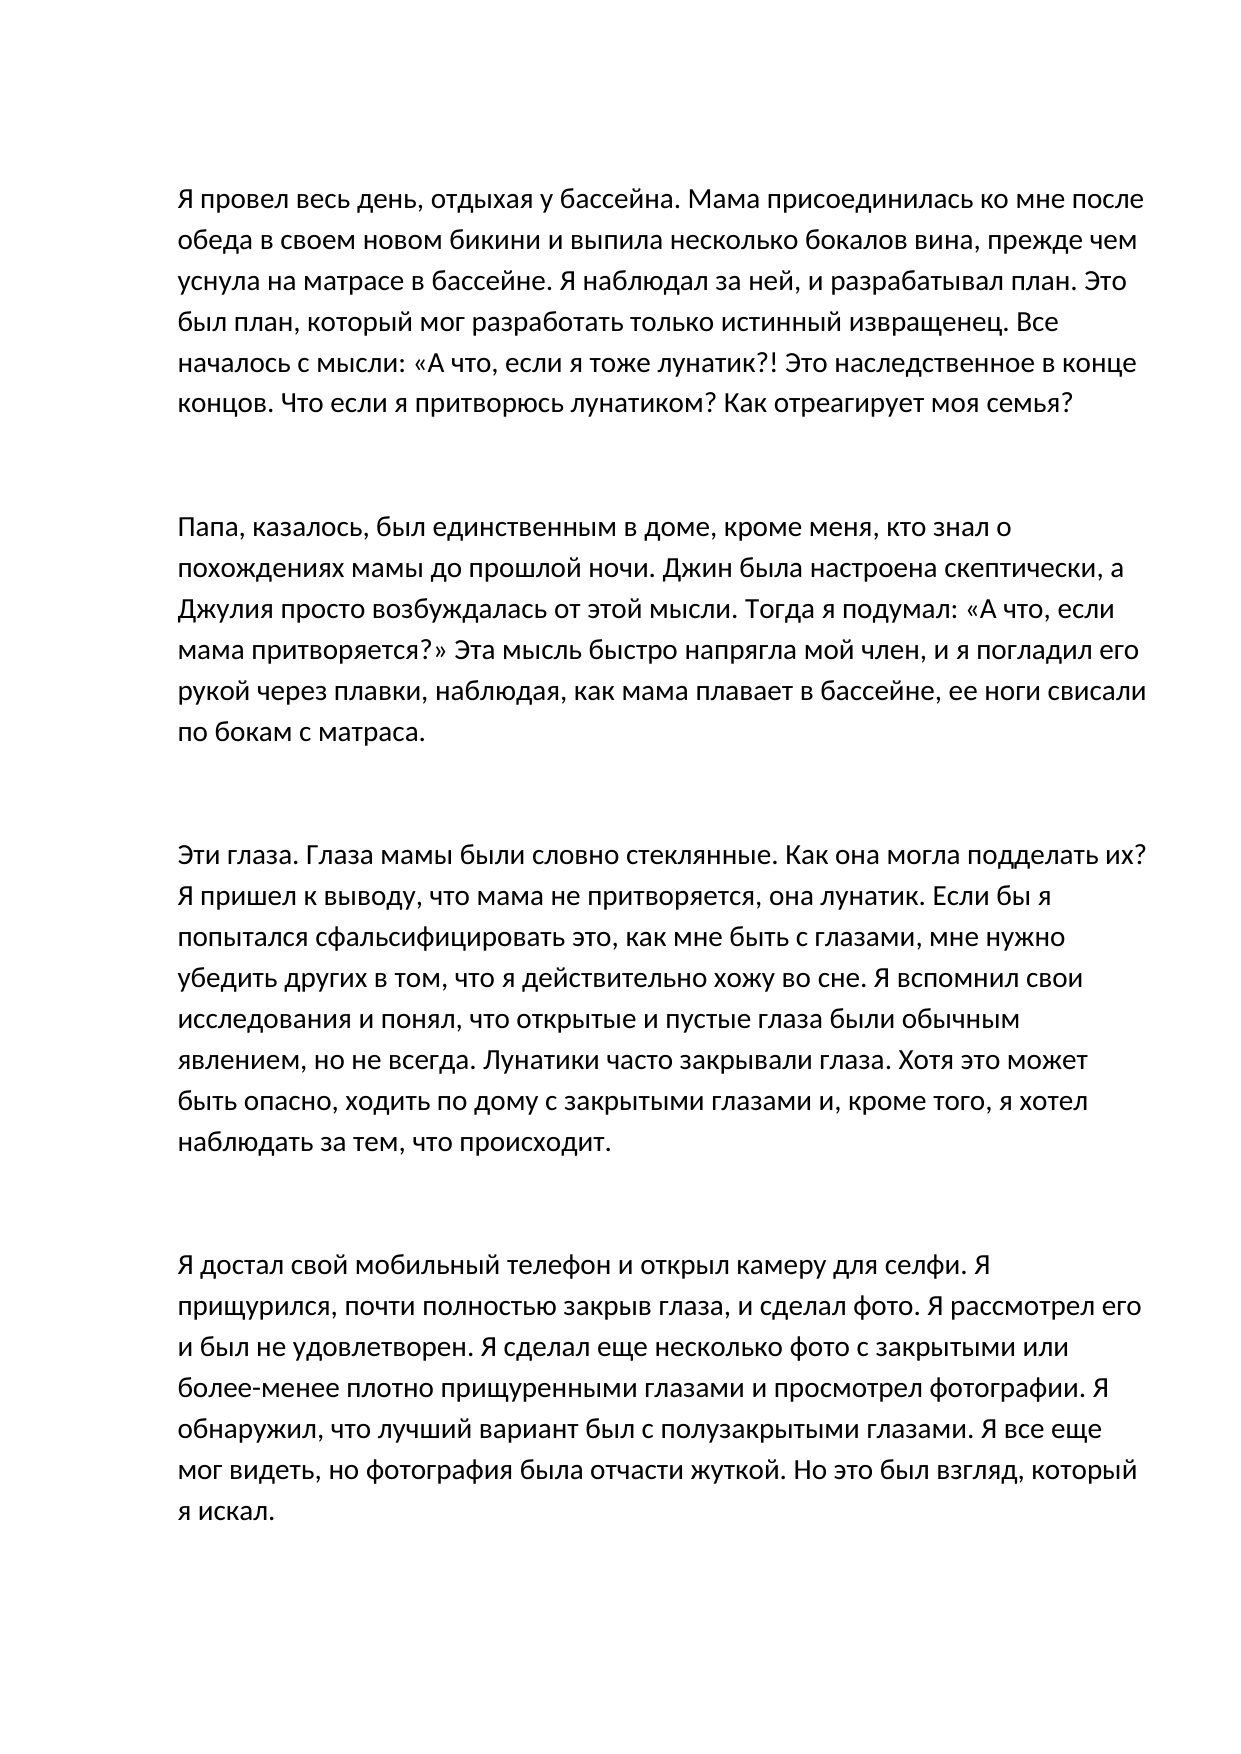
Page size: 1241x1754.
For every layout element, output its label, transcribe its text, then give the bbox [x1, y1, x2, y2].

text Папа, казалось, был единственным в доме, кроме меня, кто знал о похождениях мамы до прошлой ночи. Джин была настроена скептически, а Джулия просто возбуждалась от этой мысли. Тогда я подумал: «А что, если мама притворяется?» Эта мысль быстро напрягла мой член, и я погладил его рукой через плавки, наблюдая, как мама плавает в бассейне, ее ноги свисали по бокам с матраса. [177, 508, 1152, 748]
text Я провел весь день, отдыхая у бассейна. Мама присоединилась ко мне после обеда в своем новом бикини и выпила несколько бокалов вина, прежде чем уснула на матрасе в бассейне. Я наблюдал за ней, и разрабатывал план. Это был план, который мог разработать только истинный извращенец. Все началось с мысли: «А что, если я тоже лунатик?! Это наследственное в конце концов. Что если я притворюсь лунатиком? Как отреагирует моя семья? [177, 180, 1152, 420]
text Я достал свой мобильный телефон и открыл камеру для селфи. Я прищурился, почти полностью закрыв глаза, и сделал фото. Я рассмотрел его и был не удовлетворен. Я сделал еще несколько фото с закрытыми или более-менее плотно прищуренными глазами и просмотрел фотографии. Я обнаружил, что лучший вариант был с полузакрытыми глазами. Я все еще мог видеть, но фотография была отчасти жуткой. Но это был взгляд, который я искал. [177, 1246, 1152, 1528]
text Эти глаза. Глаза мамы были словно стеклянные. Как она могла подделать их? Я пришел к выводу, что мама не притворяется, она лунатик. Если бы я попытался сфальсифицировать это, как мне быть с глазами, мне нужно убедить других в том, что я действительно хожу во сне. Я вспомнил свои исследования и понял, что открытые и пустые глаза были обычным явлением, но не всегда. Лунатики часто закрывали глаза. Хотя это может быть опасно, ходить по дому с закрытыми глазами и, кроме того, я хотел наблюдать за тем, что происходит. [177, 836, 1152, 1158]
